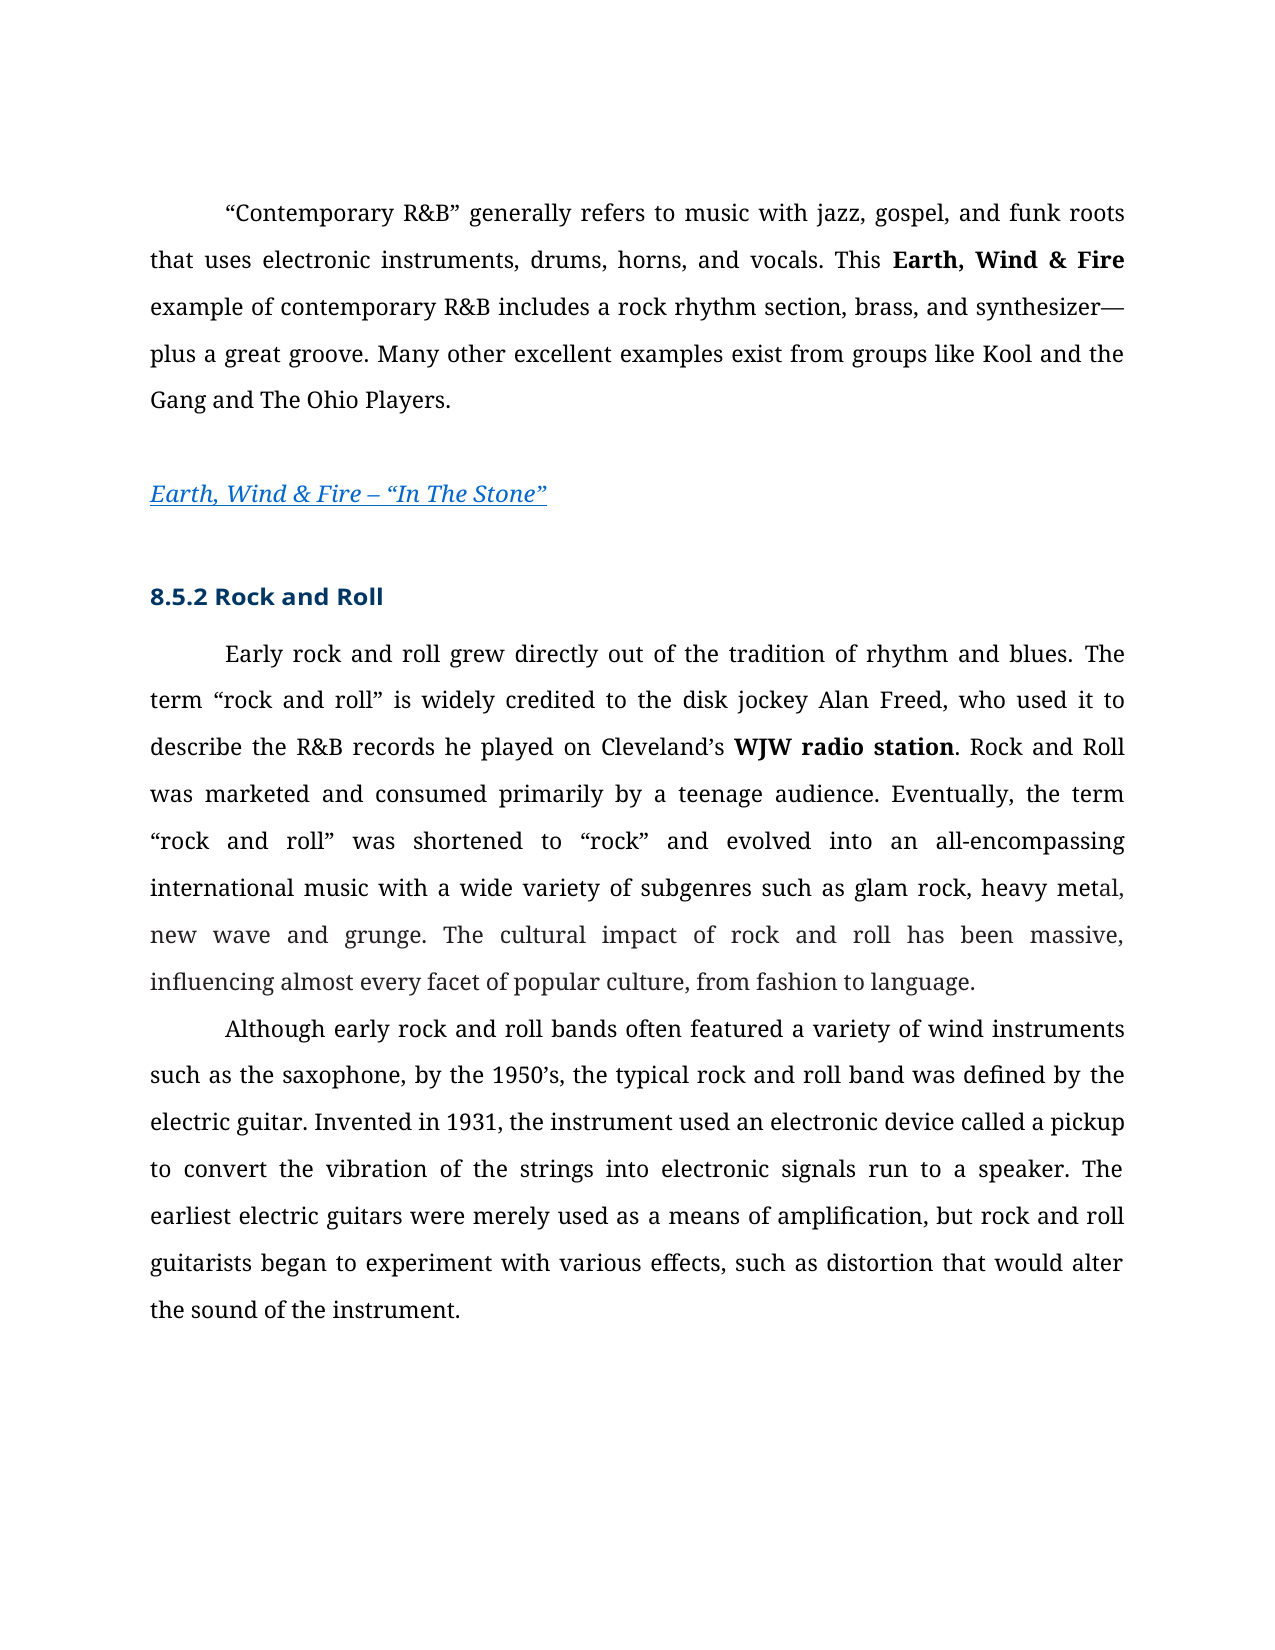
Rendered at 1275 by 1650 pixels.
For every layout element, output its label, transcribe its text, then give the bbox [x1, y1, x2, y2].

subtitle Earth, Wind & Fire – “In The Stone” [150, 478, 1125, 509]
text Early rock and roll grew directly out of the tradition of rhythm and blues. The term “rock and roll” is widely credited to the disk jockey Alan Freed, who used it to describe the R&B records he played on Cleveland’s WJW radio station. Rock and Roll was marketed and consumed primarily by a teenage audience. Eventually, the term “rock and roll” was shortened to “rock” and evolved into an all-encompassing international music with a wide variety of subgenres such as glam rock, heavy metal, new wave and grunge. The cultural impact of rock and roll has been massive, influencing almost every facet of popular culture, from fashion to language. [150, 637, 1125, 997]
text Although early rock and roll bands often featured a variety of wind instruments such as the saxophone, by the 1950’s, the typical rock and roll band was defined by the electric guitar. Invented in 1931, the instrument used an electronic device called a pickup to convert the vibration of the strings into electronic signals run to a speaker. The earliest electric guitars were merely used as a means of amplification, but rock and roll guitarists began to experiment with various effects, such as distortion that would alter the sound of the instrument. [150, 1012, 1125, 1325]
subtitle 8.5.2 Rock and Roll [150, 581, 1125, 612]
text “Contemporary R&B” generally refers to music with jazz, gospel, and funk roots that uses electronic instruments, drums, horns, and vocals. This Earth, Wind & Fire example of contemporary R&B includes a rock rhythm section, brass, and synthesizer—plus a great groove. Many other excellent examples exist from groups like Kool and the Gang and The Ohio Players. [150, 197, 1125, 416]
